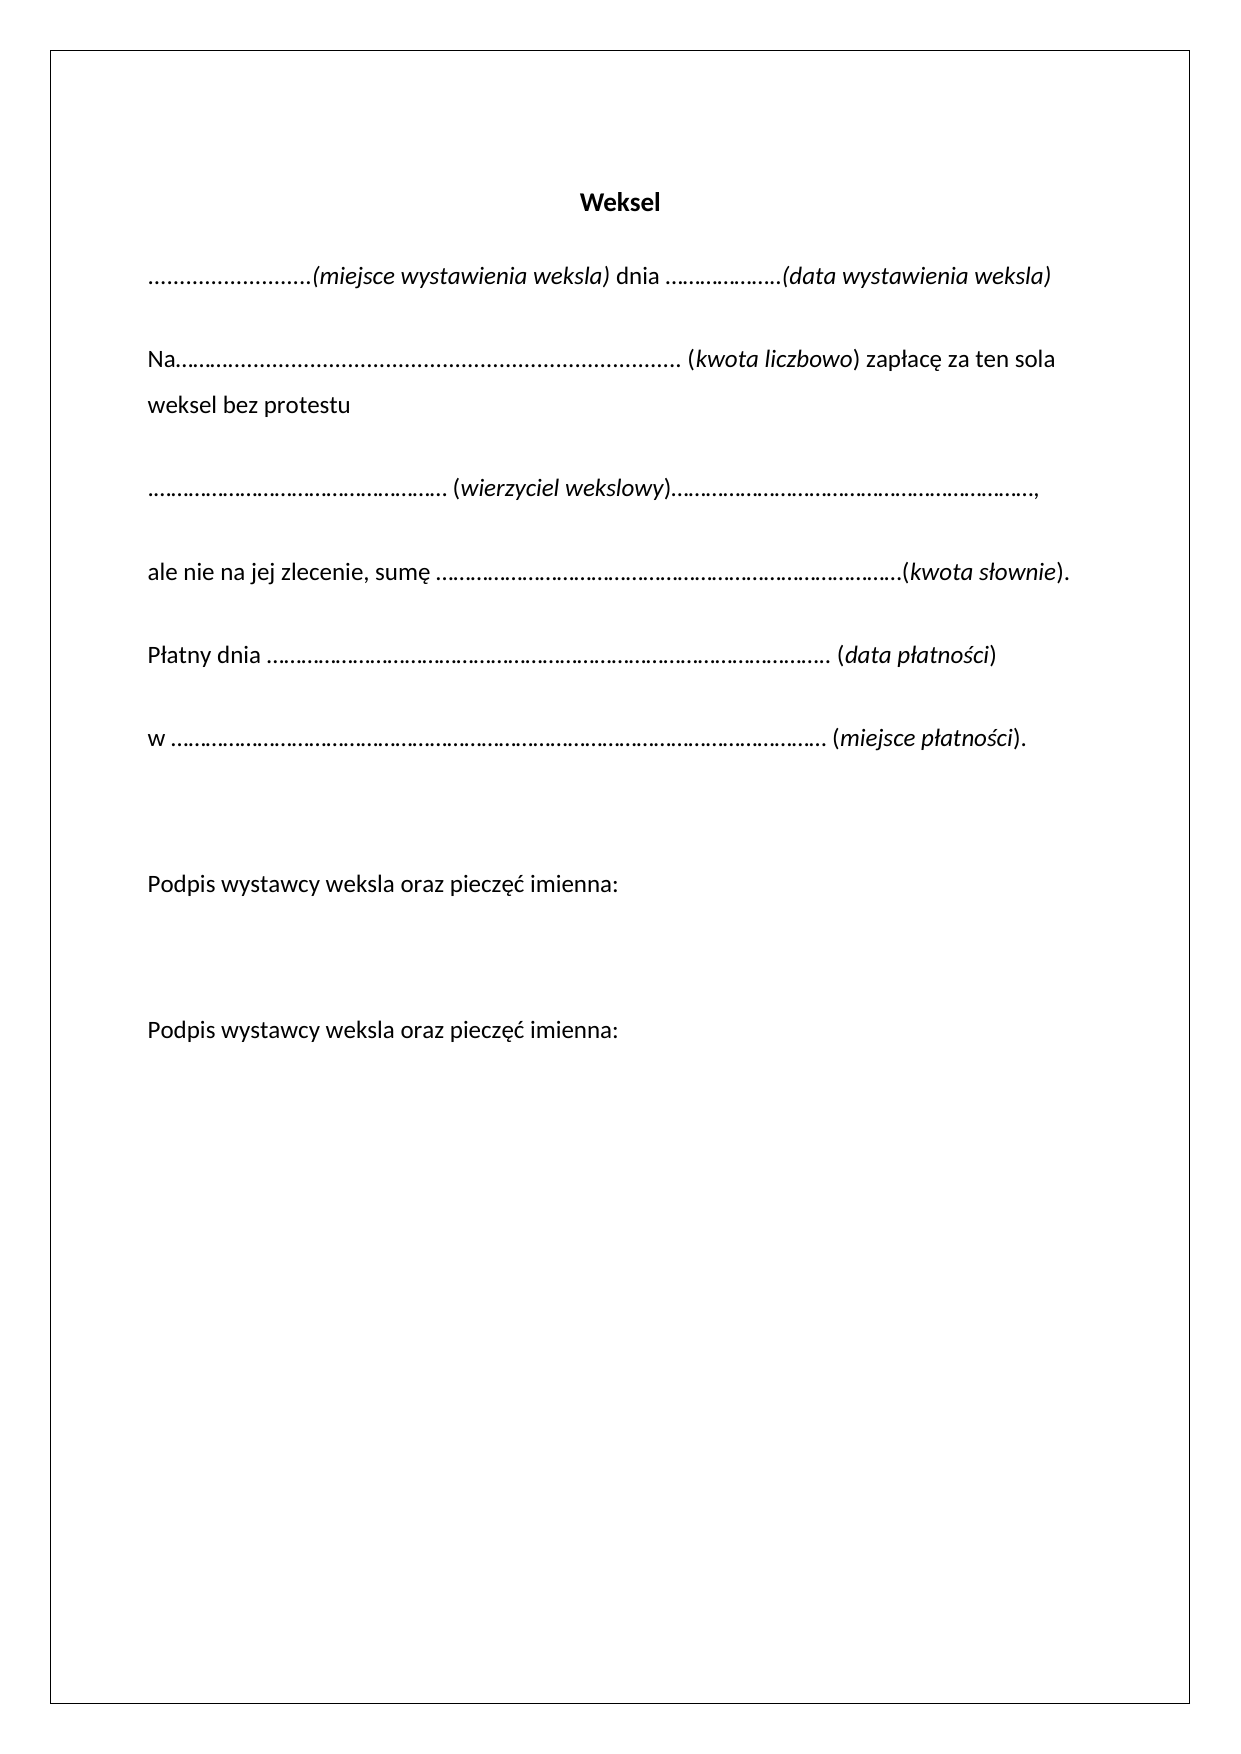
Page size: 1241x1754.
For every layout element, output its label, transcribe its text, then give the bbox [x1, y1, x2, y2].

subtitle Weksel [147, 185, 1093, 218]
text Płatny dnia …………………………………………………………………………………….. (data płatności) [147, 639, 1093, 669]
text Podpis wystawcy weksla oraz pieczęć imienna: [147, 1014, 1093, 1044]
text .…………………………………………… (wierzyciel wekslowy)………………………………………………………, [147, 473, 1093, 503]
text Podpis wystawcy weksla oraz pieczęć imienna: [147, 868, 1093, 898]
text Na………........................................................................ (kwota liczbowo) zapłacę za ten sola weksel bez protestu [147, 344, 1093, 420]
text ..........................(miejsce wystawienia weksla) dnia ………………..(data wystawienia weksla) [147, 260, 1093, 291]
text ale nie na jej zlecenie, sumę ………………………………………………………………………(kwota słownie). [147, 556, 1093, 586]
text w …………………………………………………………………………………………………… (miejsce płatności). [147, 722, 1093, 753]
